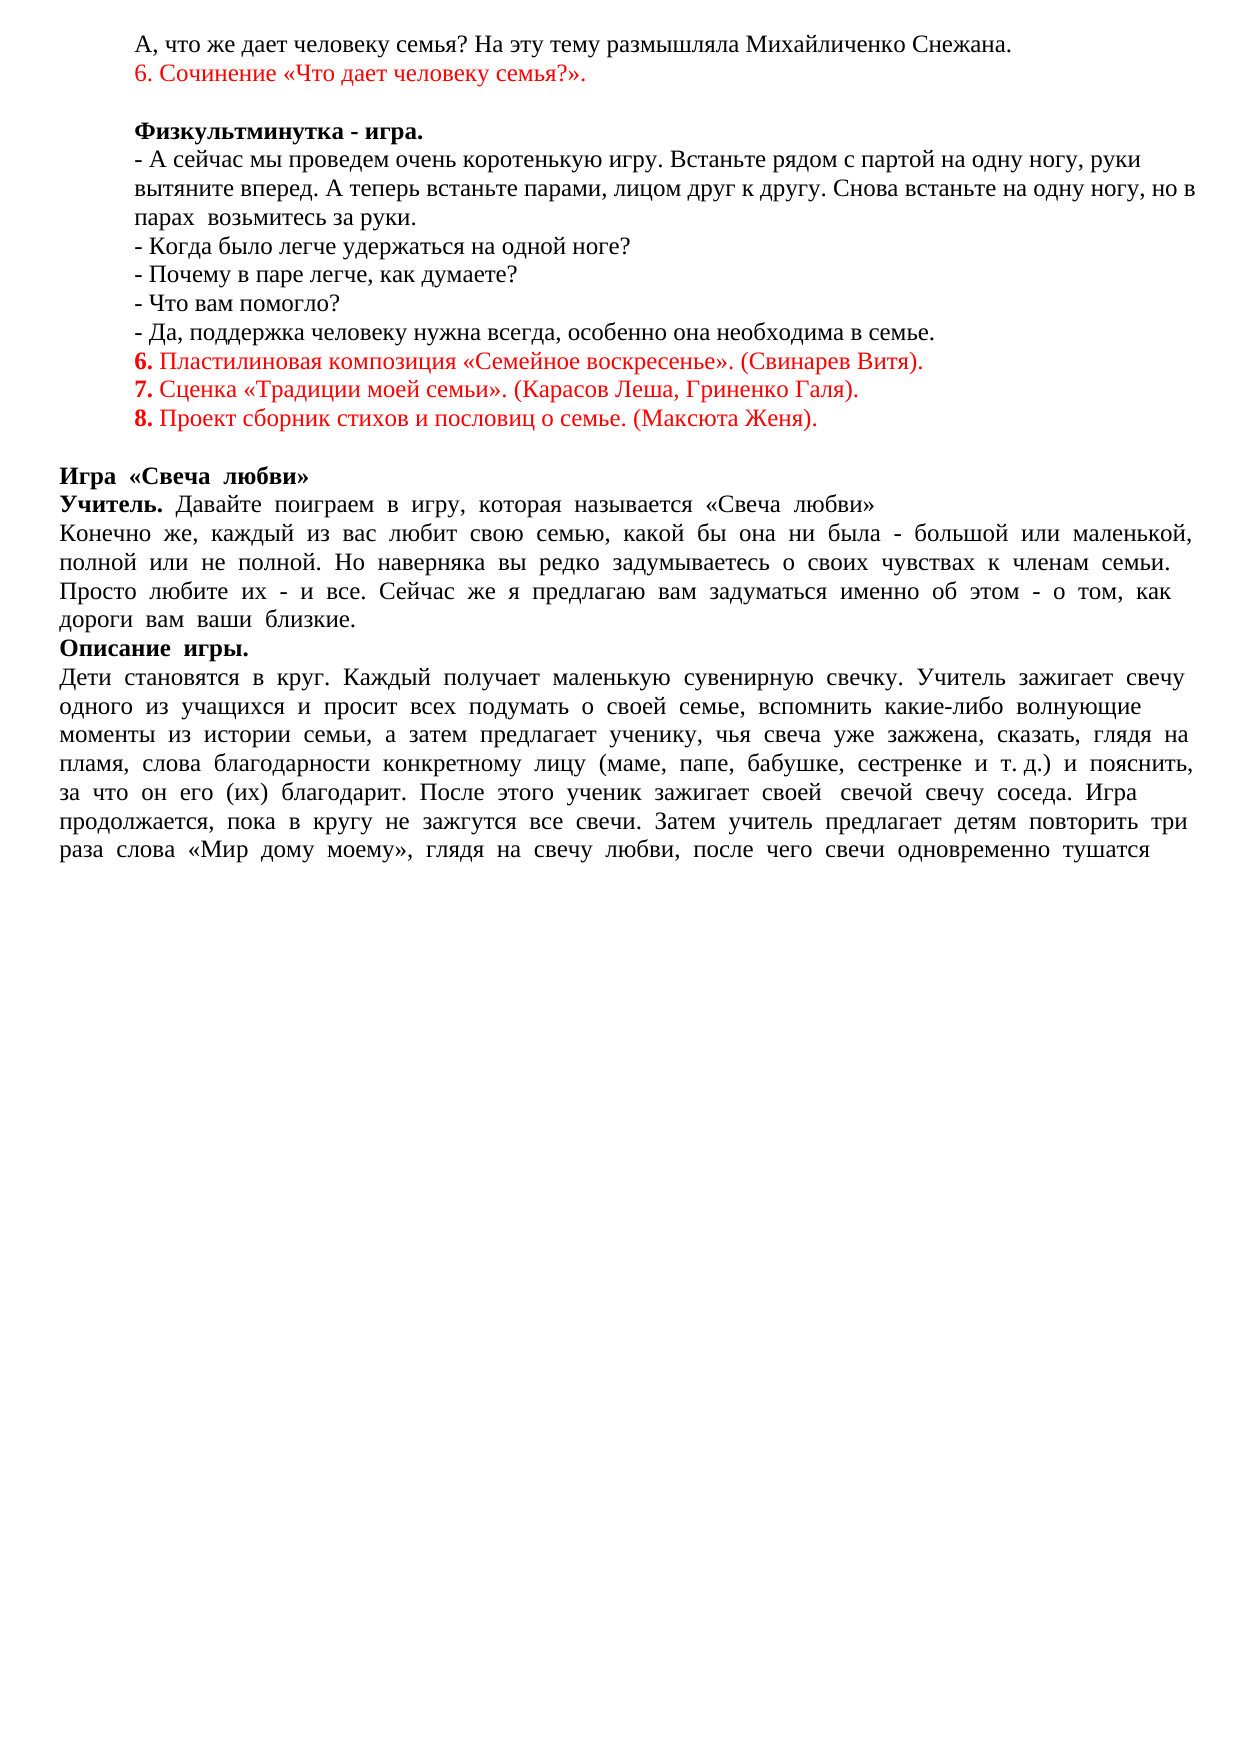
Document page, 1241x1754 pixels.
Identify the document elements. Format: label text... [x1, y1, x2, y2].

list 6. Пластилиновая композиция «Семейное воскресенье». (Свинарев Витя). [134, 346, 1211, 374]
list Физкультминутка - игра. - А сейчас мы проведем очень коротенькую игру. Встаньте рядом с партой на одну ногу, руки вытяните вперед. А теперь встаньте парами, лицом друг к другу. Снова встаньте на одну ногу, но в парах возьмитесь за руки. - Когда было легче удержаться на одной ноге? - Почему в паре легче, как думаете? - Что вам помогло? - Да, поддержка человеку нужна всегда, особенно она необходима в семье. [134, 116, 1211, 346]
list 8. Проект сборник стихов и пословиц о семье. (Максюта Женя). [134, 403, 1211, 432]
list 6. Сочинение «Что дает человеку семья?». [134, 58, 1211, 87]
text Игра «Свеча любви» Учитель. Давайте поиграем в игру, которая называется «Свеча любви» Конечно же, каждый из вас любит свою семью, какой бы она ни была - большой или маленькой, полной или не полной. Но наверняка вы редко задумываетесь о своих чувствах к членам семьи. Просто любите их - и все. Сейчас же я предлагаю вам задуматься именно об этом - о том, как дороги вам ваши близкие. Описание игры. Дети становятся в круг. Каждый получает маленькую сувенирную свечку. Учитель зажигает свечу одного из учащихся и просит всех подумать о своей семье, вспомнить какие-либо волнующие моменты из истории семьи, а затем предлагает ученику, чья свеча уже зажжена, сказать, глядя на пламя, слова благодарности конкретному лицу (маме, папе, бабушке, сестренке и т. д.) и пояснить, за что он его (их) благодарит. После этого ученик зажигает своей свечой свечу соседа. Игра продолжается, пока в кругу не зажгутся все свечи. Затем учитель предлагает детям повторить три раза слова «Мир дому моему», глядя на свечу любви, после чего свечи одновременно тушатся [59, 461, 1211, 863]
list А, что же дает человеку семья? На эту тему размышляла Михайличенко Снежана. [134, 29, 1211, 58]
list 7. Сценка «Традиции моей семьи». (Карасов Леша, Гриненко Галя). [134, 374, 1211, 403]
